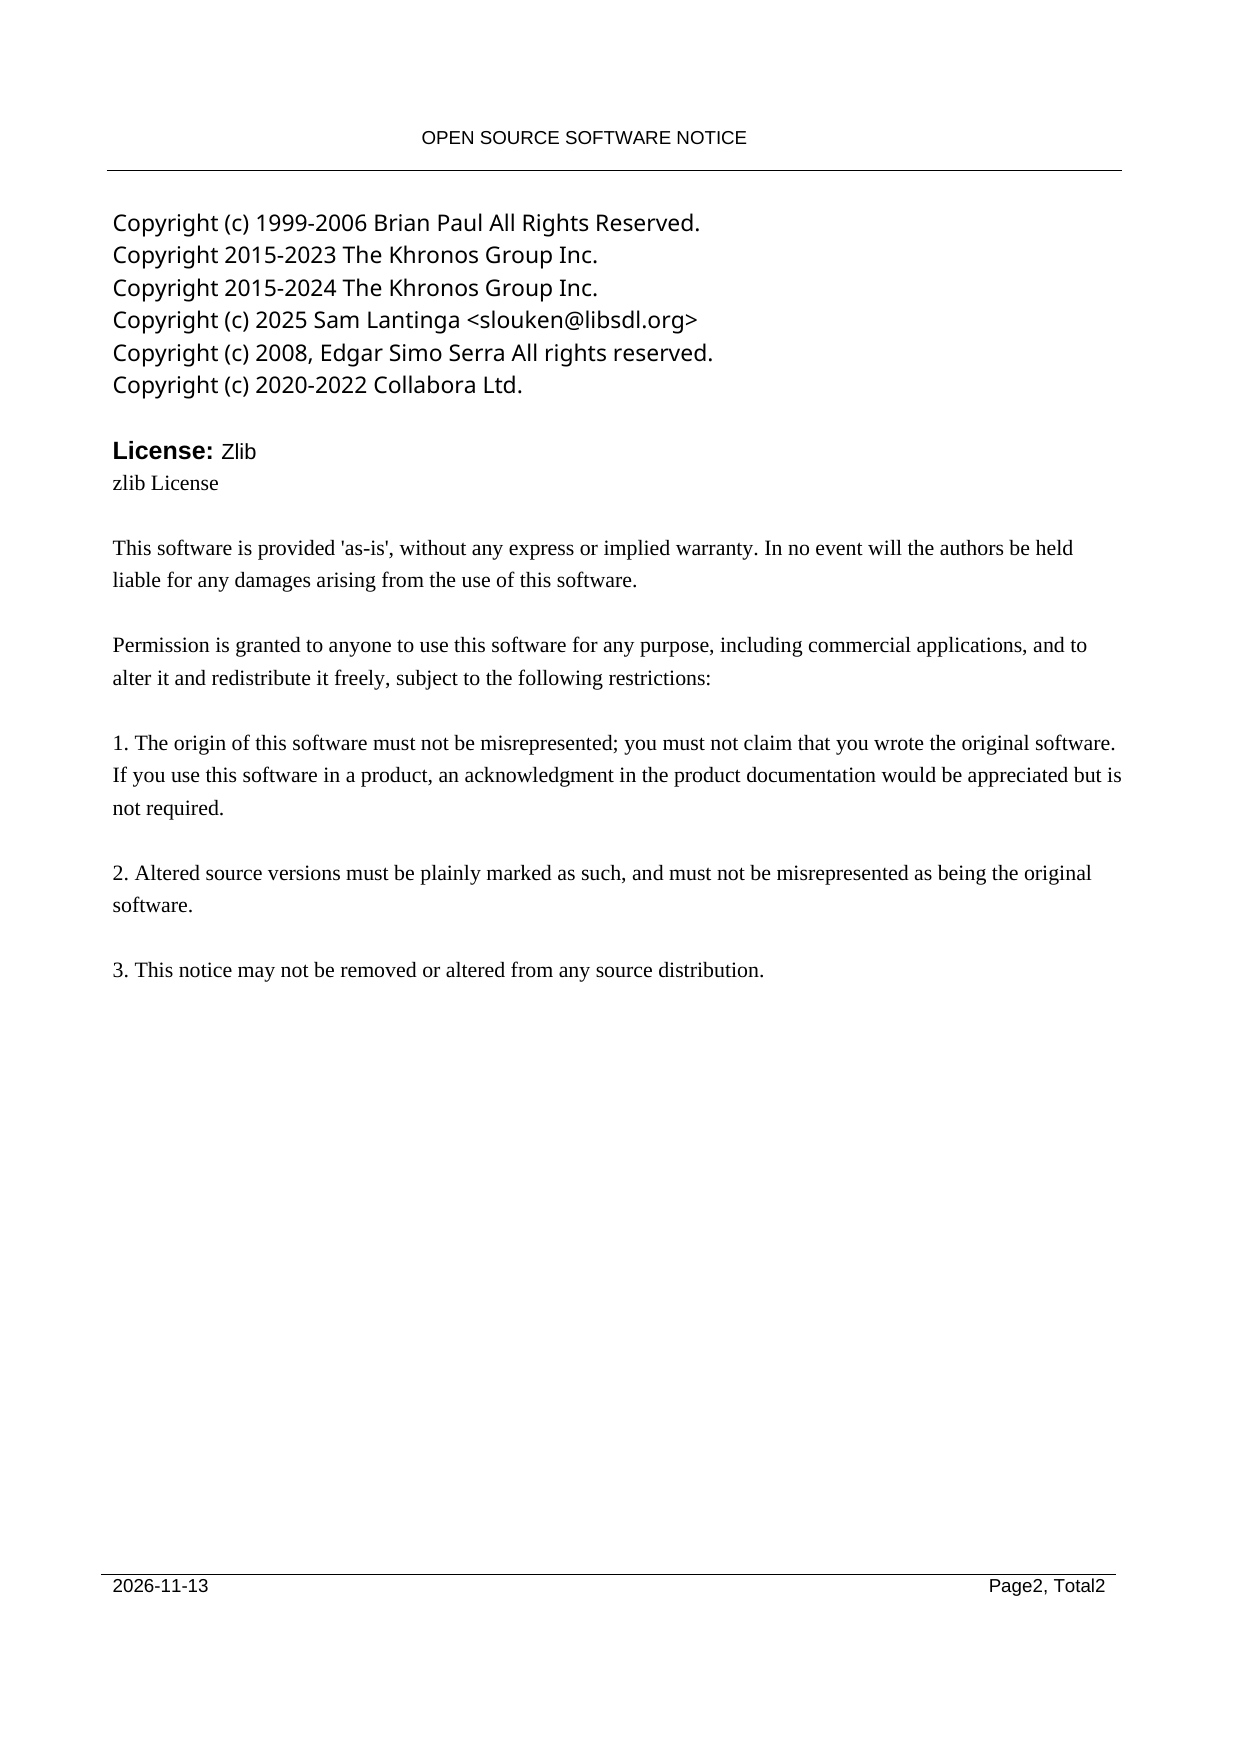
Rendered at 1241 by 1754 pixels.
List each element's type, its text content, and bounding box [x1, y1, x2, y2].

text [112, 206, 1128, 434]
text License: Zlib [112, 434, 1128, 466]
text zlib License This software is provided 'as-is', without any express or implied warranty. In no event will the authors be held liable for any damages arising from the use of this software. Permission is granted to anyone to use this software for any purpose, including commercial applications, and to alter it and redistribute it freely, subject to the following restrictions: 1. The origin of this software must not be misrepresented; you must not claim that you wrote the original software. If you use this software in a product, an acknowledgment in the product documentation would be appreciated but is not required. 2. Altered source versions must be plainly marked as such, and must not be misrepresented as being the original software. 3. This notice may not be removed or altered from any source distribution. [112, 466, 1128, 1019]
